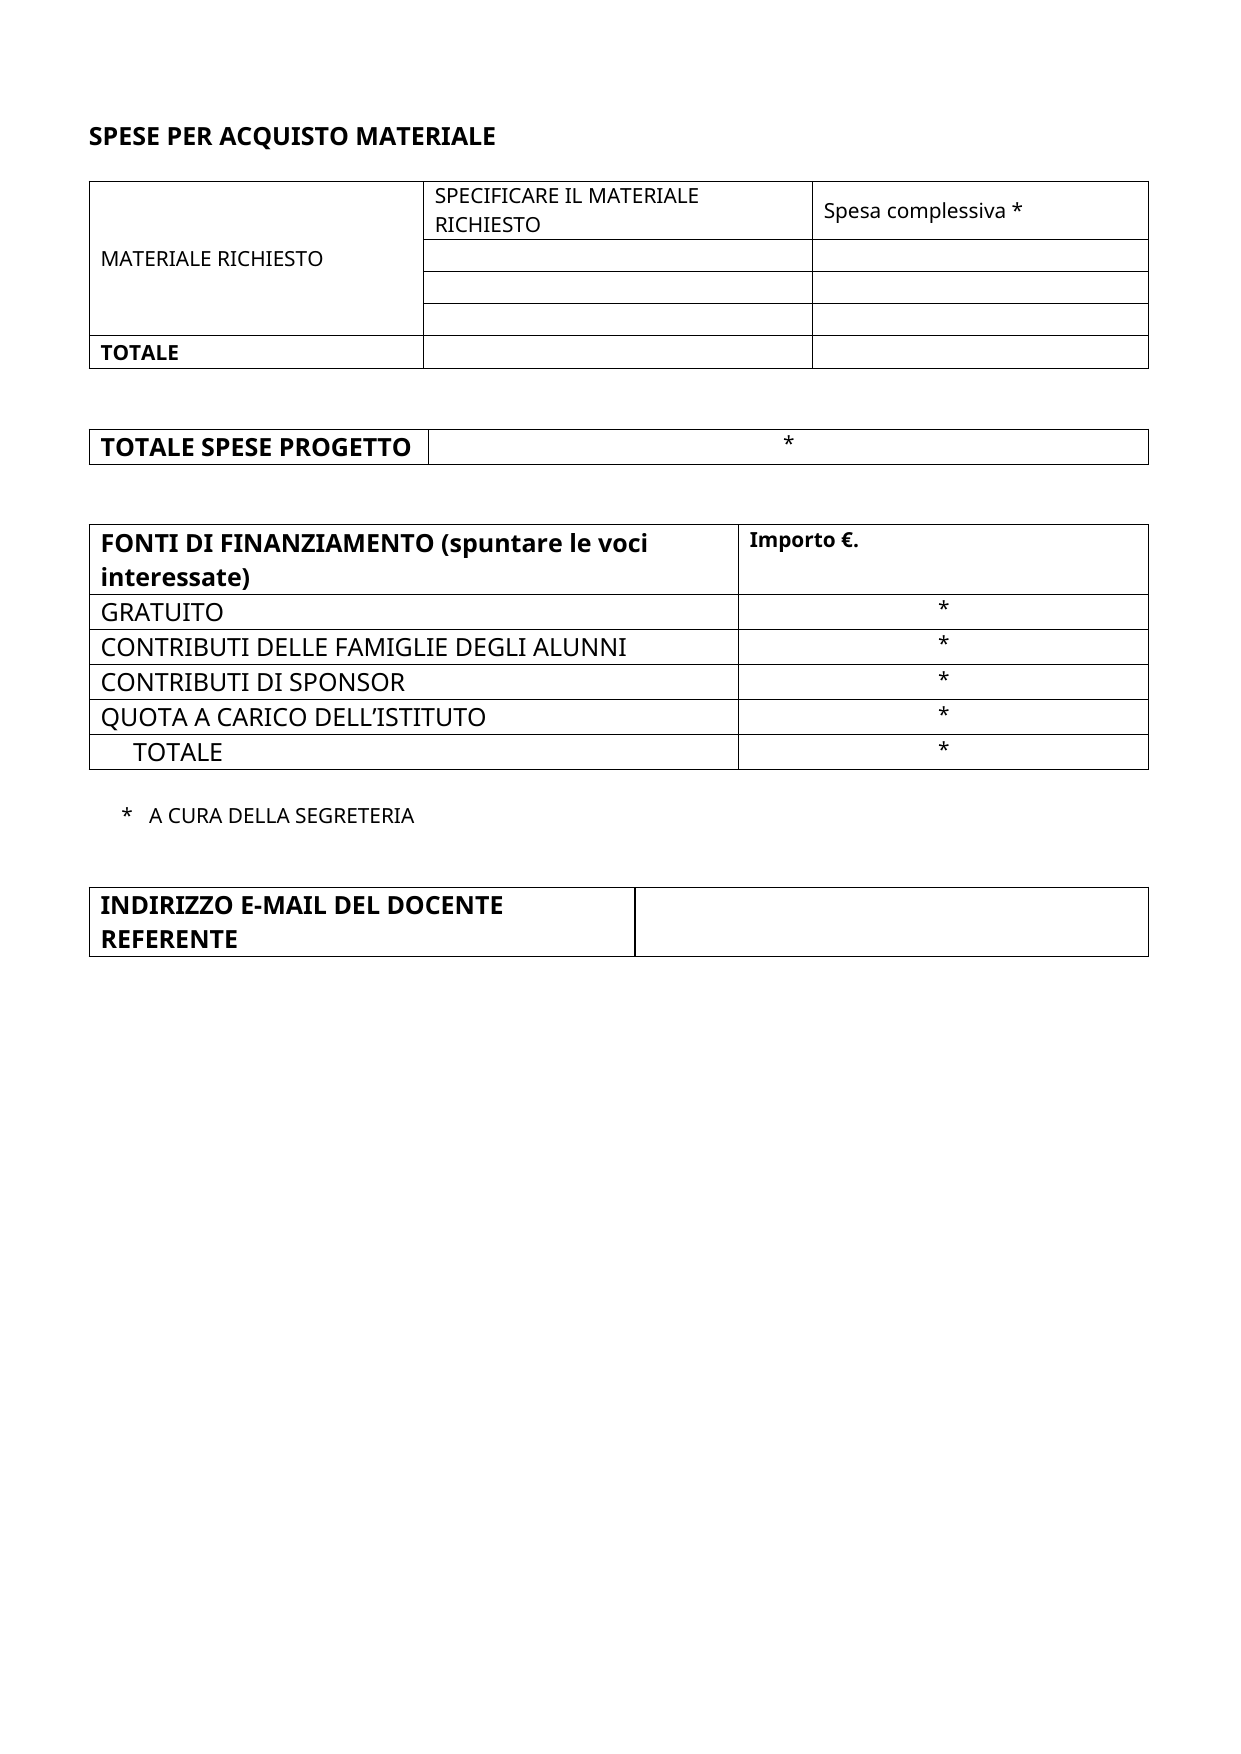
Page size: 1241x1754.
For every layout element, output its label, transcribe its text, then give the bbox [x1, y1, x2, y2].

text * A CURA DELLA SEGRETERIA [89, 801, 1152, 830]
table_cell * [739, 630, 1148, 664]
text SPESE PER ACQUISTO MATERIALE [89, 118, 1152, 152]
table_cell [813, 272, 1148, 303]
table_cell * [739, 595, 1148, 628]
table_cell [424, 336, 812, 368]
table_header MATERIALE RICHIESTO [90, 182, 423, 335]
table_cell * [739, 735, 1148, 769]
table_cell GRATUITO [90, 595, 738, 628]
table_cell CONTRIBUTI DELLE FAMIGLIE DEGLI ALUNNI [90, 630, 738, 664]
table_header * [429, 430, 1148, 463]
table_cell [424, 272, 812, 303]
table_cell CONTRIBUTI DI SPONSOR [90, 665, 738, 699]
table_cell [424, 240, 812, 271]
table_header Importo €. [739, 525, 1148, 593]
table_cell * [739, 700, 1148, 734]
table_cell * [739, 665, 1148, 699]
table_cell TOTALE [90, 336, 423, 368]
table_cell [813, 304, 1148, 335]
table_header Spesa complessiva * [813, 182, 1148, 238]
table_header SPECIFICARE IL MATERIALE RICHIESTO [424, 182, 812, 238]
table_cell [424, 304, 812, 335]
table_cell QUOTA A CARICO DELL’ISTITUTO [90, 700, 738, 734]
table_cell [813, 240, 1148, 271]
table_header TOTALE SPESE PROGETTO [90, 430, 428, 463]
table_header [636, 888, 1148, 956]
table_header INDIRIZZO E-MAIL DEL DOCENTE REFERENTE [90, 888, 634, 956]
table_header FONTI DI FINANZIAMENTO (spuntare le voci interessate) [90, 525, 738, 593]
table_cell [813, 336, 1148, 368]
table_cell TOTALE [90, 735, 738, 769]
